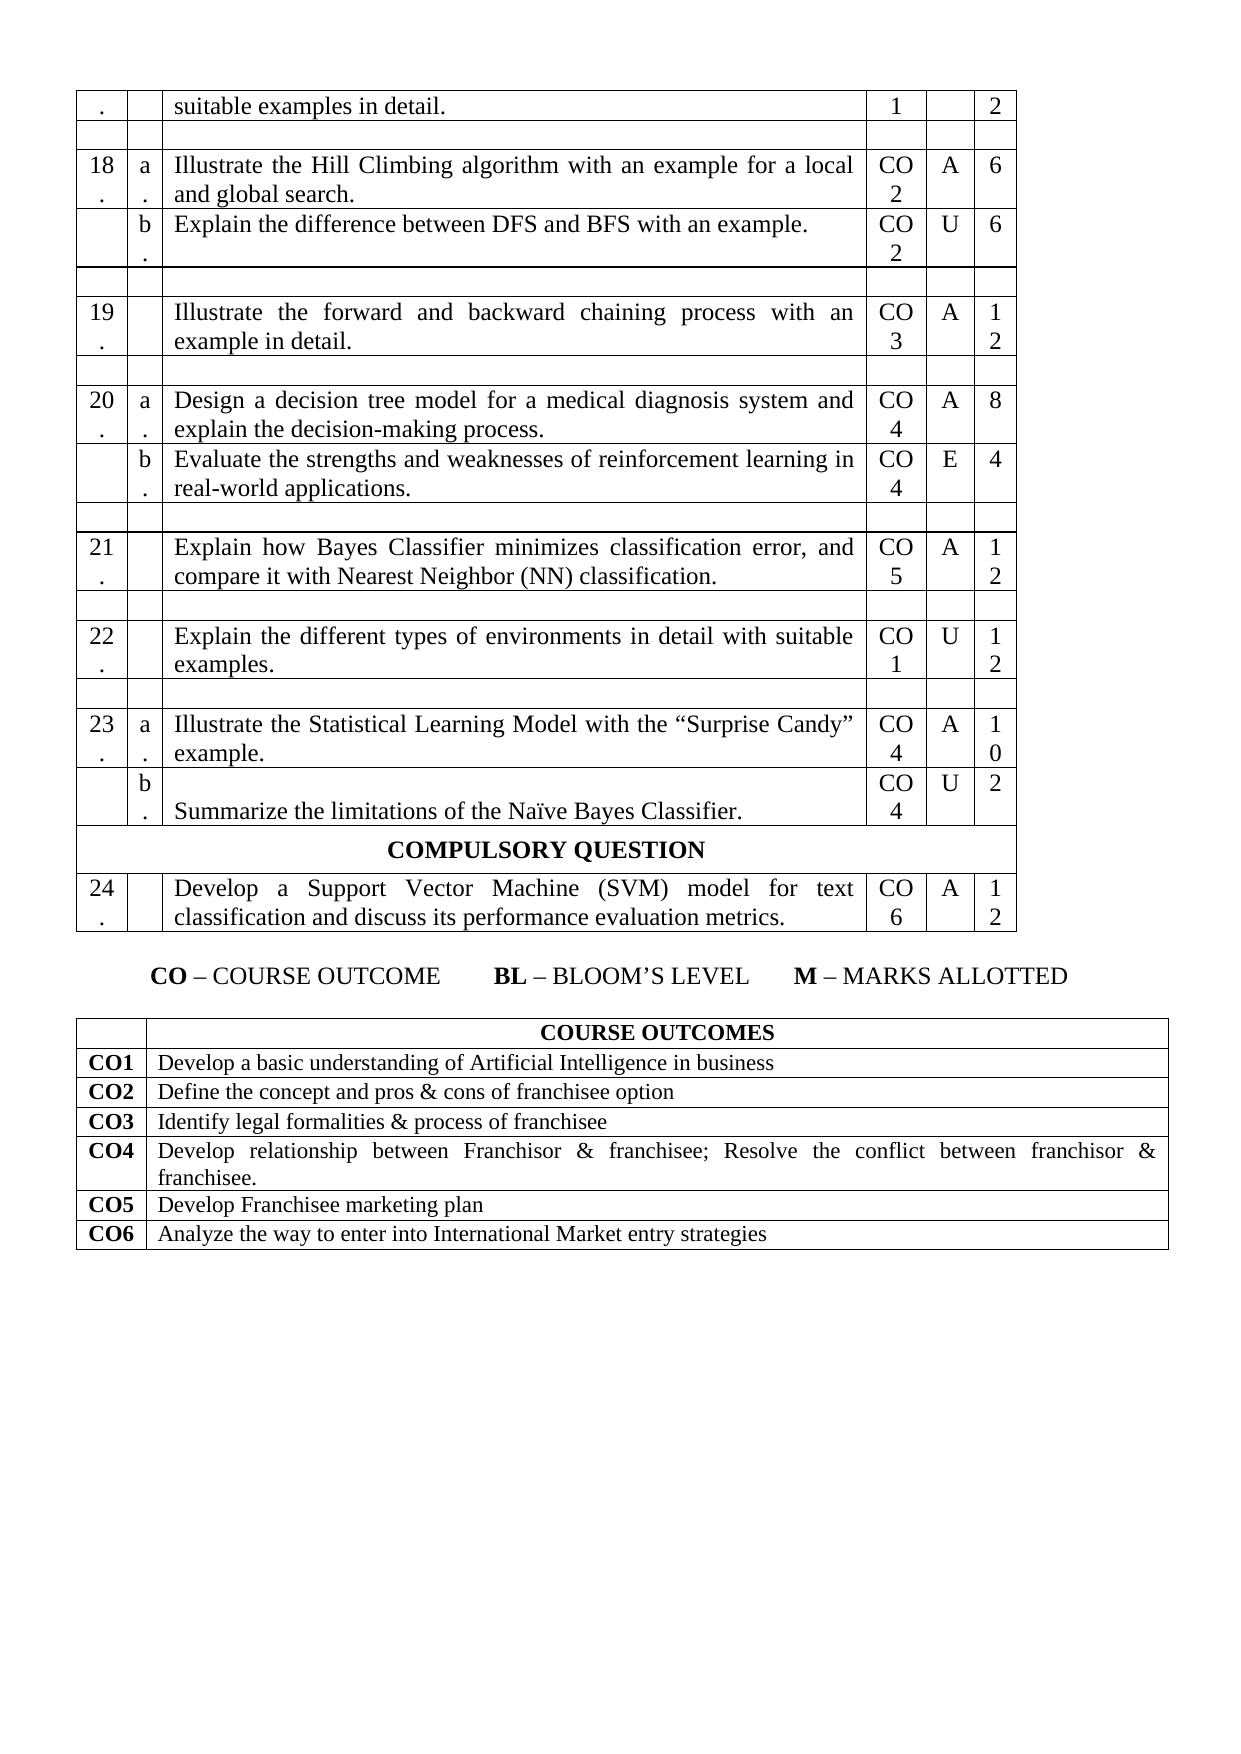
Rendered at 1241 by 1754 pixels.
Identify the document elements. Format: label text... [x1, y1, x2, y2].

table_cell [867, 121, 926, 149]
table_cell CO4 [867, 444, 926, 502]
table_cell Develop Franchisee marketing plan [147, 1191, 1168, 1219]
table_cell [927, 503, 974, 531]
table_cell [163, 679, 866, 708]
table_cell a. [128, 386, 162, 443]
table_cell CO4 [867, 768, 926, 825]
table_cell 6 [975, 209, 1016, 266]
table_cell CO2 [867, 150, 926, 208]
table_cell [128, 268, 162, 296]
table_cell Illustrate the forward and backward chaining process with an example in detail. [163, 297, 866, 355]
table_cell 2 [975, 768, 1016, 825]
table_cell Explain the difference between DFS and BFS with an example. [163, 209, 866, 266]
table_cell 18. [77, 150, 127, 208]
table_cell [927, 121, 974, 149]
table_cell Develop a Support Vector Machine (SVM) model for text classification and discuss its performance evaluation metrics. [163, 874, 866, 931]
table_cell [163, 356, 866, 384]
table_cell [128, 591, 162, 620]
table_cell Illustrate the Statistical Learning Model with the “Surprise Candy” example. [163, 709, 866, 767]
table_cell Summarize the limitations of the Naïve Bayes Classifier. [163, 768, 866, 825]
table_cell [867, 679, 926, 708]
table_cell Develop relationship between Franchisor & franchisee; Resolve the conflict between franchisor & franchisee. [147, 1137, 1168, 1190]
table_cell [77, 591, 127, 620]
table_cell CO5 [77, 1191, 146, 1219]
table_cell 20. [77, 386, 127, 443]
table_cell CO2 [77, 1078, 146, 1107]
table_cell [128, 874, 162, 931]
table_cell A [927, 297, 974, 355]
table_cell 24. [77, 874, 127, 931]
table_cell [163, 591, 866, 620]
table_cell [867, 356, 926, 384]
table_cell 12 [975, 621, 1016, 678]
table_cell [975, 679, 1016, 708]
table_cell 8 [975, 386, 1016, 443]
table_cell [77, 768, 127, 825]
table_cell b. [128, 209, 162, 266]
table_cell [927, 356, 974, 384]
table_cell [77, 268, 127, 296]
table_cell Design a decision tree model for a medical diagnosis system and explain the decision-making process. [163, 386, 866, 443]
table_cell [975, 121, 1016, 149]
table_cell U [927, 768, 974, 825]
table_cell [867, 503, 926, 531]
table_cell [77, 679, 127, 708]
table_cell 12 [975, 297, 1016, 355]
table_cell Explain the different types of environments in detail with suitable examples. [163, 621, 866, 678]
table_cell CO4 [867, 709, 926, 767]
table_cell CO1 [867, 91, 926, 119]
table_cell 12 [975, 91, 1016, 119]
table_cell [163, 503, 866, 531]
table_cell Illustrate the Hill Climbing algorithm with an example for a local and global search. [163, 150, 866, 208]
table_cell 6 [975, 150, 1016, 208]
table_cell a. [128, 150, 162, 208]
table_cell 23. [77, 709, 127, 767]
table_cell Analyze the way to enter into International Market entry strategies [147, 1221, 1168, 1249]
table_cell [128, 533, 162, 590]
table_cell U [927, 209, 974, 266]
table_cell [77, 503, 127, 531]
table_cell 4 [975, 444, 1016, 502]
table_cell b. [128, 768, 162, 825]
table_cell [975, 356, 1016, 384]
table_cell 22. [77, 621, 127, 678]
table_cell b. [128, 444, 162, 502]
table_cell U [927, 621, 974, 678]
table_cell 21. [77, 533, 127, 590]
table_cell 17. [77, 91, 127, 119]
table_cell A [927, 874, 974, 931]
table_cell [128, 503, 162, 531]
table_cell [975, 268, 1016, 296]
table_cell CO6 [867, 874, 926, 931]
table_cell A [927, 709, 974, 767]
table_header COURSE OUTCOMES [147, 1019, 1168, 1048]
table_cell CO4 [867, 386, 926, 443]
table_cell 12 [975, 874, 1016, 931]
table_cell [867, 268, 926, 296]
table_cell [77, 444, 127, 502]
table_cell 10 [975, 709, 1016, 767]
table_cell [927, 679, 974, 708]
table_cell CO3 [77, 1108, 146, 1136]
table_cell [128, 679, 162, 708]
table_cell [77, 209, 127, 266]
table_cell [128, 621, 162, 678]
table_cell [975, 591, 1016, 620]
table_cell CO4 [77, 1137, 146, 1190]
table_cell [128, 356, 162, 384]
table_cell CO1 [77, 1049, 146, 1077]
table_cell [128, 91, 162, 119]
table_cell 12 [975, 533, 1016, 590]
table_cell Identify legal formalities & process of franchisee [147, 1108, 1168, 1136]
table_cell CO1 [867, 621, 926, 678]
table_cell CO6 [77, 1221, 146, 1249]
table_cell [975, 503, 1016, 531]
table_cell COMPULSORY QUESTION [77, 826, 1016, 872]
table_cell [77, 121, 127, 149]
table_cell U [927, 91, 974, 119]
table_cell [163, 121, 866, 149]
table_cell 19. [77, 297, 127, 355]
table_cell CO3 [867, 297, 926, 355]
table_cell [867, 591, 926, 620]
table_header [77, 1019, 146, 1048]
table_cell A [927, 533, 974, 590]
table_cell Develop a basic understanding of Artificial Intelligence in business [147, 1049, 1168, 1077]
table_cell A [927, 386, 974, 443]
table_cell [163, 268, 866, 296]
table_cell [77, 356, 127, 384]
table_cell CO2 [867, 209, 926, 266]
table_cell CO5 [867, 533, 926, 590]
table_cell Evaluate the strengths and weaknesses of reinforcement learning in real-world applications. [163, 444, 866, 502]
table_cell [128, 121, 162, 149]
table_cell [128, 297, 162, 355]
table_cell a. [128, 709, 162, 767]
table_cell E [927, 444, 974, 502]
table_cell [163, 91, 866, 119]
table_cell [927, 268, 974, 296]
table_cell [927, 591, 974, 620]
table_cell A [927, 150, 974, 208]
text CO – COURSE OUTCOME BL – BLOOM’S LEVEL M – MARKS ALLOTTED [150, 961, 1090, 989]
table_cell Explain how Bayes Classifier minimizes classification error, and compare it with Nearest Neighbor (NN) classification. [163, 533, 866, 590]
table_cell Define the concept and pros & cons of franchisee option [147, 1078, 1168, 1107]
